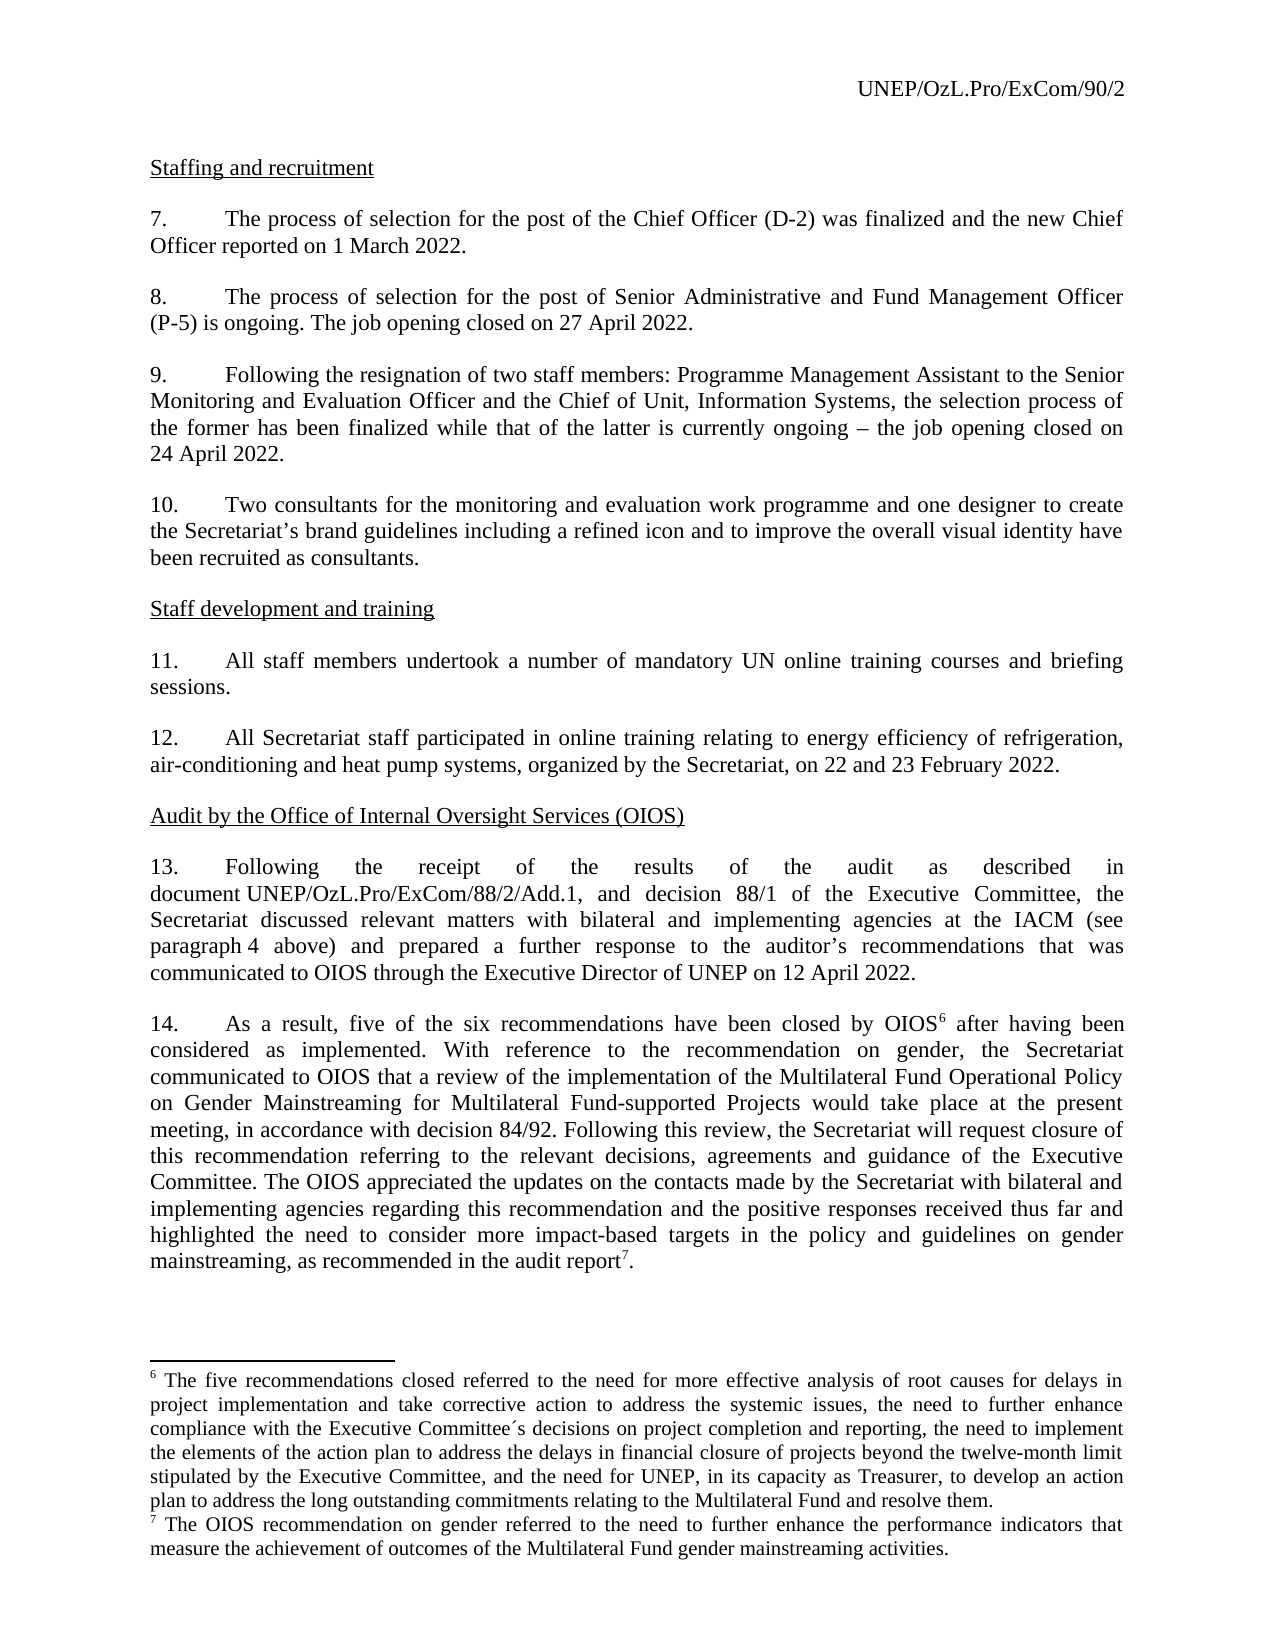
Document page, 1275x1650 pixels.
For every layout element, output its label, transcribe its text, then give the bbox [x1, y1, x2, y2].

subtitle Two consultants for the monitoring and evaluation work programme and one designer to create the Secretariat’s brand guidelines including a refined icon and to improve the overall visual identity have been recruited as consultants. [150, 491, 1125, 570]
subtitle Following the resignation of two staff members: Programme Management Assistant to the Senior Monitoring and Evaluation Officer and the Chief of Unit, Information Systems, the selection process of the former has been finalized while that of the latter is currently ongoing – the job opening closed on 24 April 2022. [150, 361, 1125, 466]
subtitle All Secretariat staff participated in online training relating to energy efficiency of refrigeration, air-conditioning and heat pump systems, organized by the Secretariat, on 22 and 23 February 2022. [150, 724, 1125, 777]
subtitle The process of selection for the post of the Chief Officer (D-2) was finalized and the new Chief Officer reported on 1 March 2022. [150, 205, 1125, 258]
subtitle Staff development and training [150, 595, 1125, 622]
subtitle All staff members undertook a number of mandatory UN online training courses and briefing sessions. [150, 647, 1125, 699]
subtitle Staffing and recruitment [150, 154, 1125, 180]
subtitle Following the receipt of the results of the audit as described in document UNEP/OzL.Pro/ExCom/88/2/Add.1, and decision 88/1 of the Executive Committee, the Secretariat discussed relevant matters with bilateral and implementing agencies at the IACM (see paragraph 4 above) and prepared a further response to the auditor’s recommendations that was communicated to OIOS through the Executive Director of UNEP on 12 April 2022. [150, 853, 1125, 985]
list Audit by the Office of Internal Oversight Services (OIOS) [150, 802, 1125, 828]
subtitle The process of selection for the post of Senior Administrative and Fund Management Officer (P-5) is ongoing. The job opening closed on 27 April 2022. [150, 283, 1125, 336]
subtitle As a result, five of the six recommendations have been closed by OIOS after having been considered as implemented. With reference to the recommendation on gender, the Secretariat communicated to OIOS that a review of the implementation of the Multilateral Fund Operational Policy on Gender Mainstreaming for Multilateral Fund-supported Projects would take place at the present meeting, in accordance with decision 84/92. Following this review, the Secretariat will request closure of this recommendation referring to the relevant decisions, agreements and guidance of the Executive Committee. The OIOS appreciated the updates on the contacts made by the Secretariat with bilateral and implementing agencies regarding this recommendation and the positive responses received thus far and highlighted the need to consider more impact-based targets in the policy and guidelines on gender mainstreaming, as recommended in the audit report. [150, 1010, 1125, 1274]
